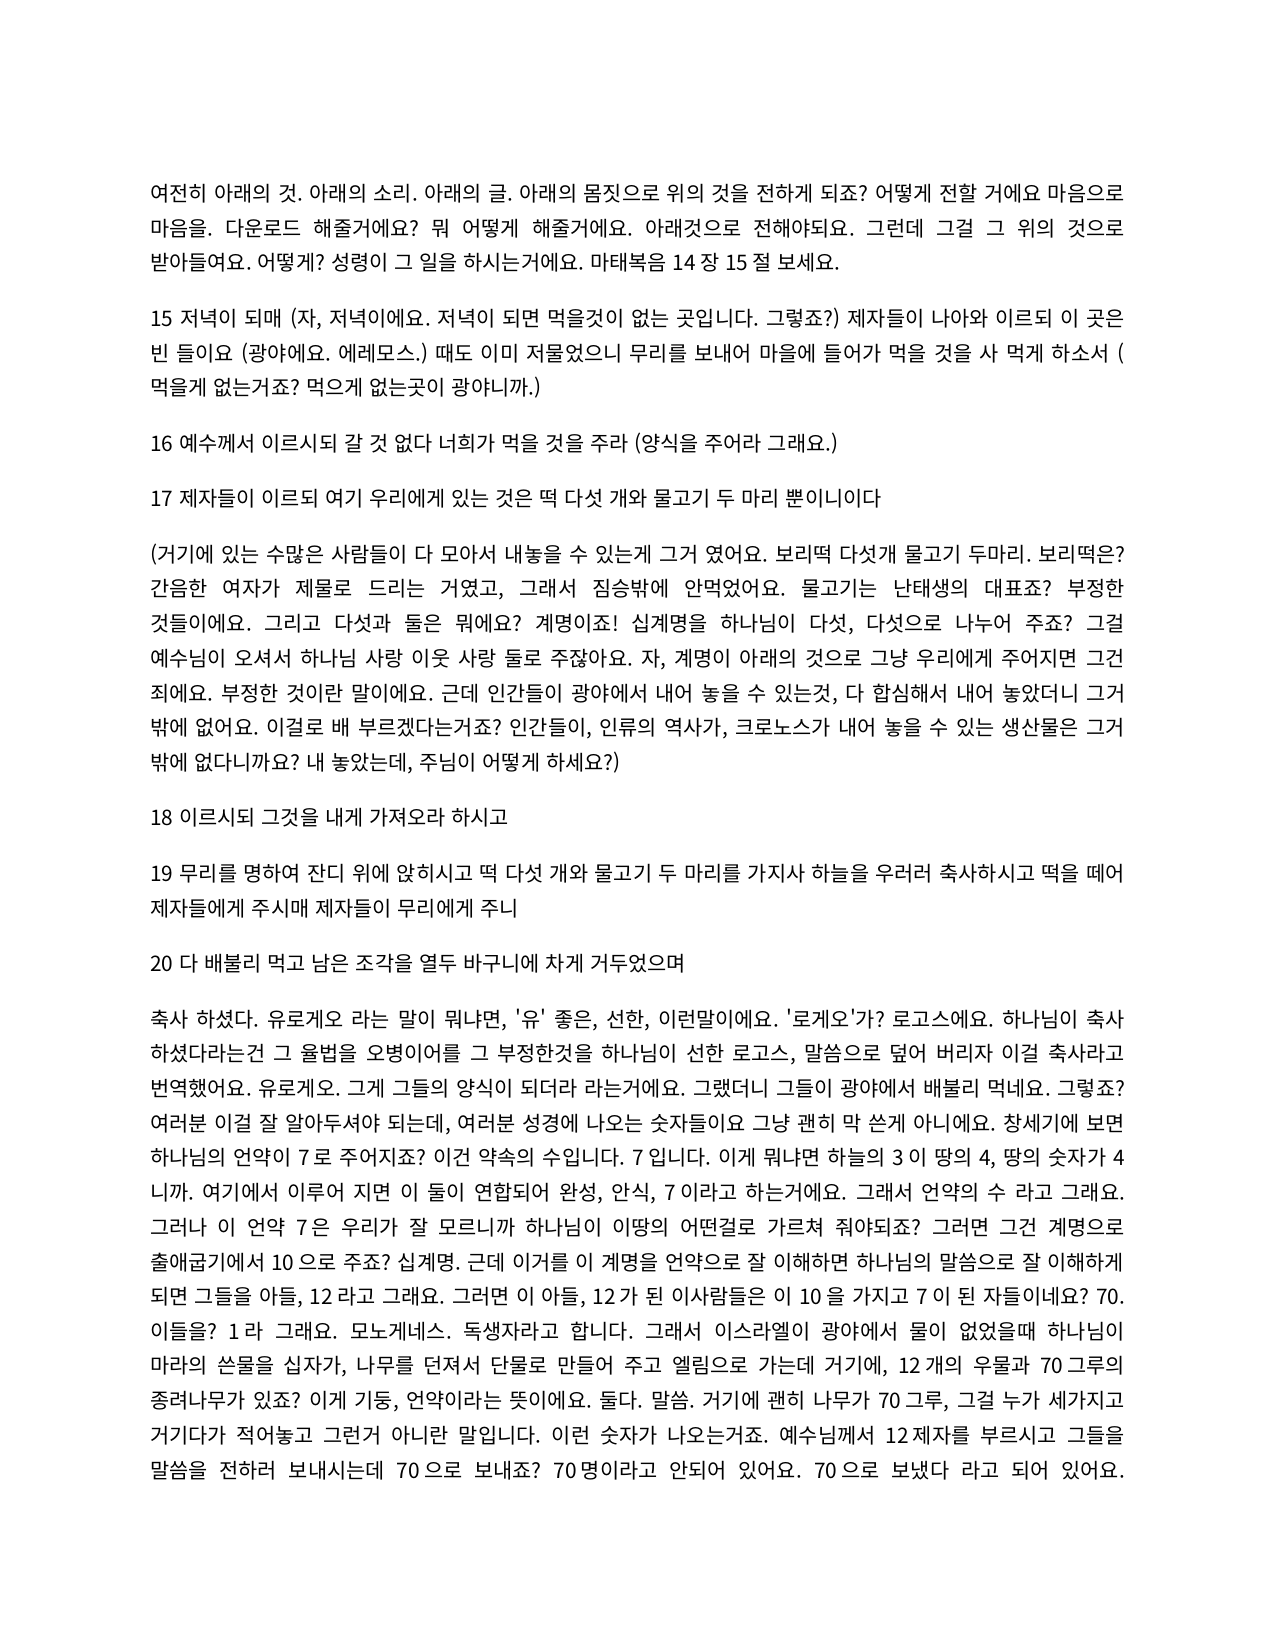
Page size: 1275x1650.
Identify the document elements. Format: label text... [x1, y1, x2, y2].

text 16 예수께서 이르시되 갈 것 없다 너희가 먹을 것을 주라 (양식을 주어라 그래요.) [150, 427, 1125, 457]
text (거기에 있는 수많은 사람들이 다 모아서 내놓을 수 있는게 그거 였어요. 보리떡 다섯개 물고기 두마리. 보리떡은? 간음한 여자가 제물로 드리는 거였고, 그래서 짐승밖에 안먹었어요. 물고기는 난태생의 대표죠? 부정한 것들이에요. 그리고 다섯과 둘은 뭐에요? 계명이죠! 십계명을 하나님이 다섯, 다섯으로 나누어 주죠? 그걸 예수님이 오셔서 하나님 사랑 이웃 사랑 둘로 주잖아요. 자, 계명이 아래의 것으로 그냥 우리에게 주어지면 그건 죄에요. 부정한 것이란 말이에요. 근데 인간들이 광야에서 내어 놓을 수 있는것, 다 합심해서 내어 놓았더니 그거 밖에 없어요. 이걸로 배 부르겠다는거죠? 인간들이, 인류의 역사가, 크로노스가 내어 놓을 수 있는 생산물은 그거 밖에 없다니까요? 내 놓았는데, 주님이 어떻게 하세요?) [150, 538, 1125, 776]
text 18 이르시되 그것을 내게 가져오라 하시고 [150, 802, 1125, 832]
text 20 다 배불리 먹고 남은 조각을 열두 바구니에 차게 거두었으며 [150, 947, 1125, 978]
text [150, 177, 1125, 277]
text 17 제자들이 이르되 여기 우리에게 있는 것은 떡 다섯 개와 물고기 두 마리 뿐이니이다 [150, 482, 1125, 513]
text 19 무리를 명하여 잔디 위에 앉히시고 떡 다섯 개와 물고기 두 마리를 가지사 하늘을 우러러 축사하시고 떡을 떼어 제자들에게 주시매 제자들이 무리에게 주니 [150, 857, 1125, 922]
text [150, 1003, 1125, 1484]
text 15 저녁이 되매 (자, 저녁이에요. 저녁이 되면 먹을것이 없는 곳입니다. 그렇죠?) 제자들이 나아와 이르되 이 곳은 빈 들이요 (광야에요. 에레모스.) 때도 이미 저물었으니 무리를 보내어 마을에 들어가 먹을 것을 사 먹게 하소서 (먹을게 없는거죠? 먹으게 없는곳이 광야니까.) [150, 302, 1125, 402]
